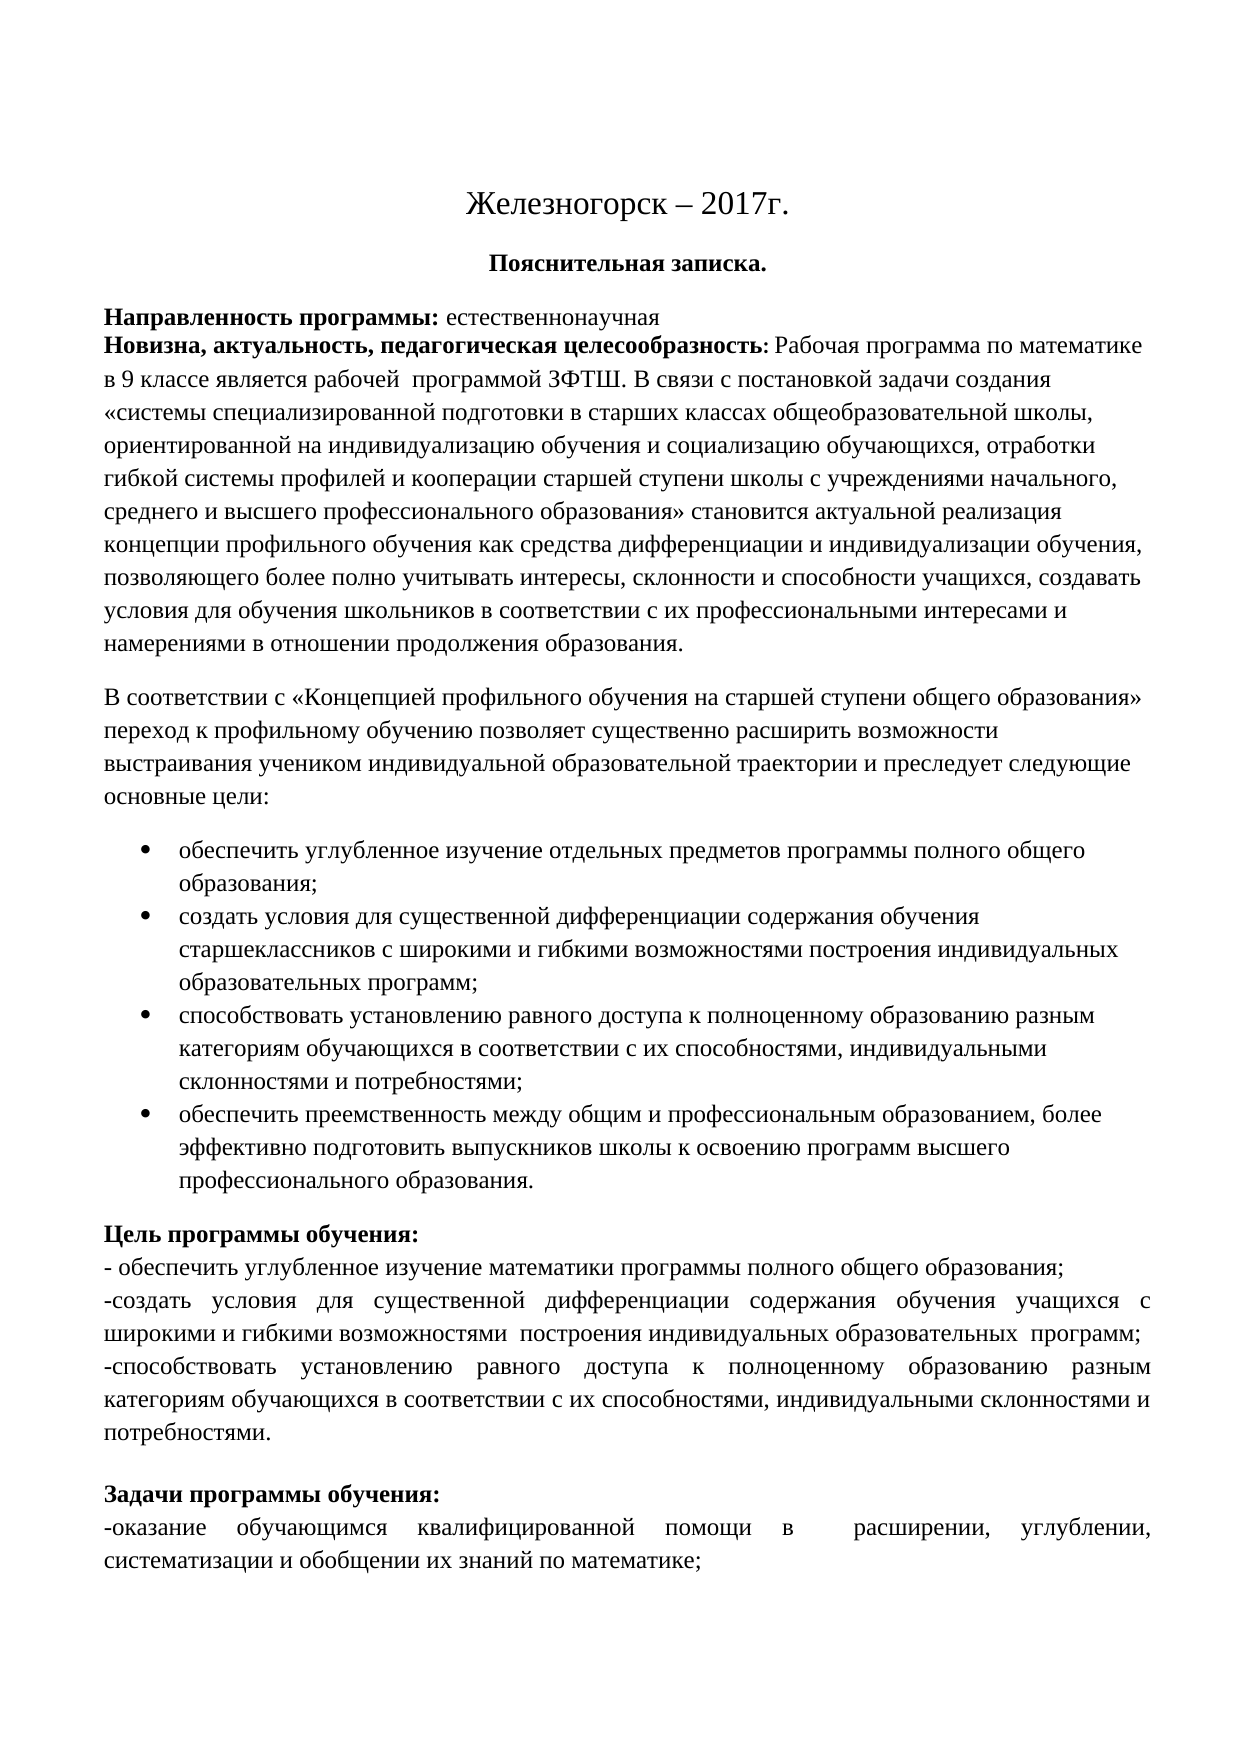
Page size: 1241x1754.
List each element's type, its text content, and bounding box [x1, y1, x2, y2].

list способствовать установлению равного доступа к полноценному образованию разным категориям обучающихся в соответствии с их способностями, индивидуальными склонностями и потребностями; [141, 1000, 1152, 1095]
text Железногорск – 2017г. [103, 183, 1152, 221]
text Направленность программы: естественнонаучная [103, 302, 1152, 331]
text Пояснительная записка. [103, 248, 1152, 277]
text В соответствии с «Концепцией профильного обучения на старшей ступени общего образования» переход к профильному обучению позволяет существенно расширить возможности выстраивания учеником индивидуальной образовательной траектории и преследует следующие основные цели: [103, 682, 1152, 810]
text Новизна, актуальность, педагогическая целесообразность: Рабочая программа по математике в 9 классе является рабочей программой ЗФТШ. В связи с постановкой задачи создания «системы специализированной подготовки в старших классах общеобразовательной школы, ориентированной на индивидуализацию обучения и социализацию обучающихся, отработки гибкой системы профилей и кооперации старшей ступени школы с учреждениями начального, среднего и высшего профессионального образования» становится актуальной реализация концепции профильного обучения как средства дифференциации и индивидуализации обучения, позволяющего более полно учитывать интересы, склонности и способности учащихся, создавать условия для обучения школьников в соответствии с их профессиональными интересами и намерениями в отношении продолжения образования. [103, 331, 1152, 657]
text - обеспечить углубленное изучение математики программы полного общего образования; [103, 1252, 1152, 1281]
list создать условия для существенной дифференциации содержания обучения старшеклассников с широкими и гибкими возможностями построения индивидуальных образовательных программ; [141, 901, 1152, 996]
text -оказание обучающимся квалифицированной помощи в расширении, углублении, систематизации и обобщении их знаний по математике; [103, 1512, 1152, 1573]
text Цель программы обучения: [103, 1219, 1152, 1248]
text Задачи программы обучения: [103, 1479, 1152, 1507]
text -создать условия для существенной дифференциации содержания обучения учащихся с широкими и гибкими возможностями построения индивидуальных образовательных программ; [103, 1285, 1152, 1347]
list обеспечить углубленное изучение отдельных предметов программы полного общего образования; [141, 835, 1152, 897]
list обеспечить преемственность между общим и профессиональным образованием, более эффективно подготовить выпускников школы к освоению программ высшего профессионального образования. [141, 1099, 1152, 1194]
text -способствовать установлению равного доступа к полноценному образованию разным категориям обучающихся в соответствии с их способностями, индивидуальными склонностями и потребностями. [103, 1351, 1152, 1446]
